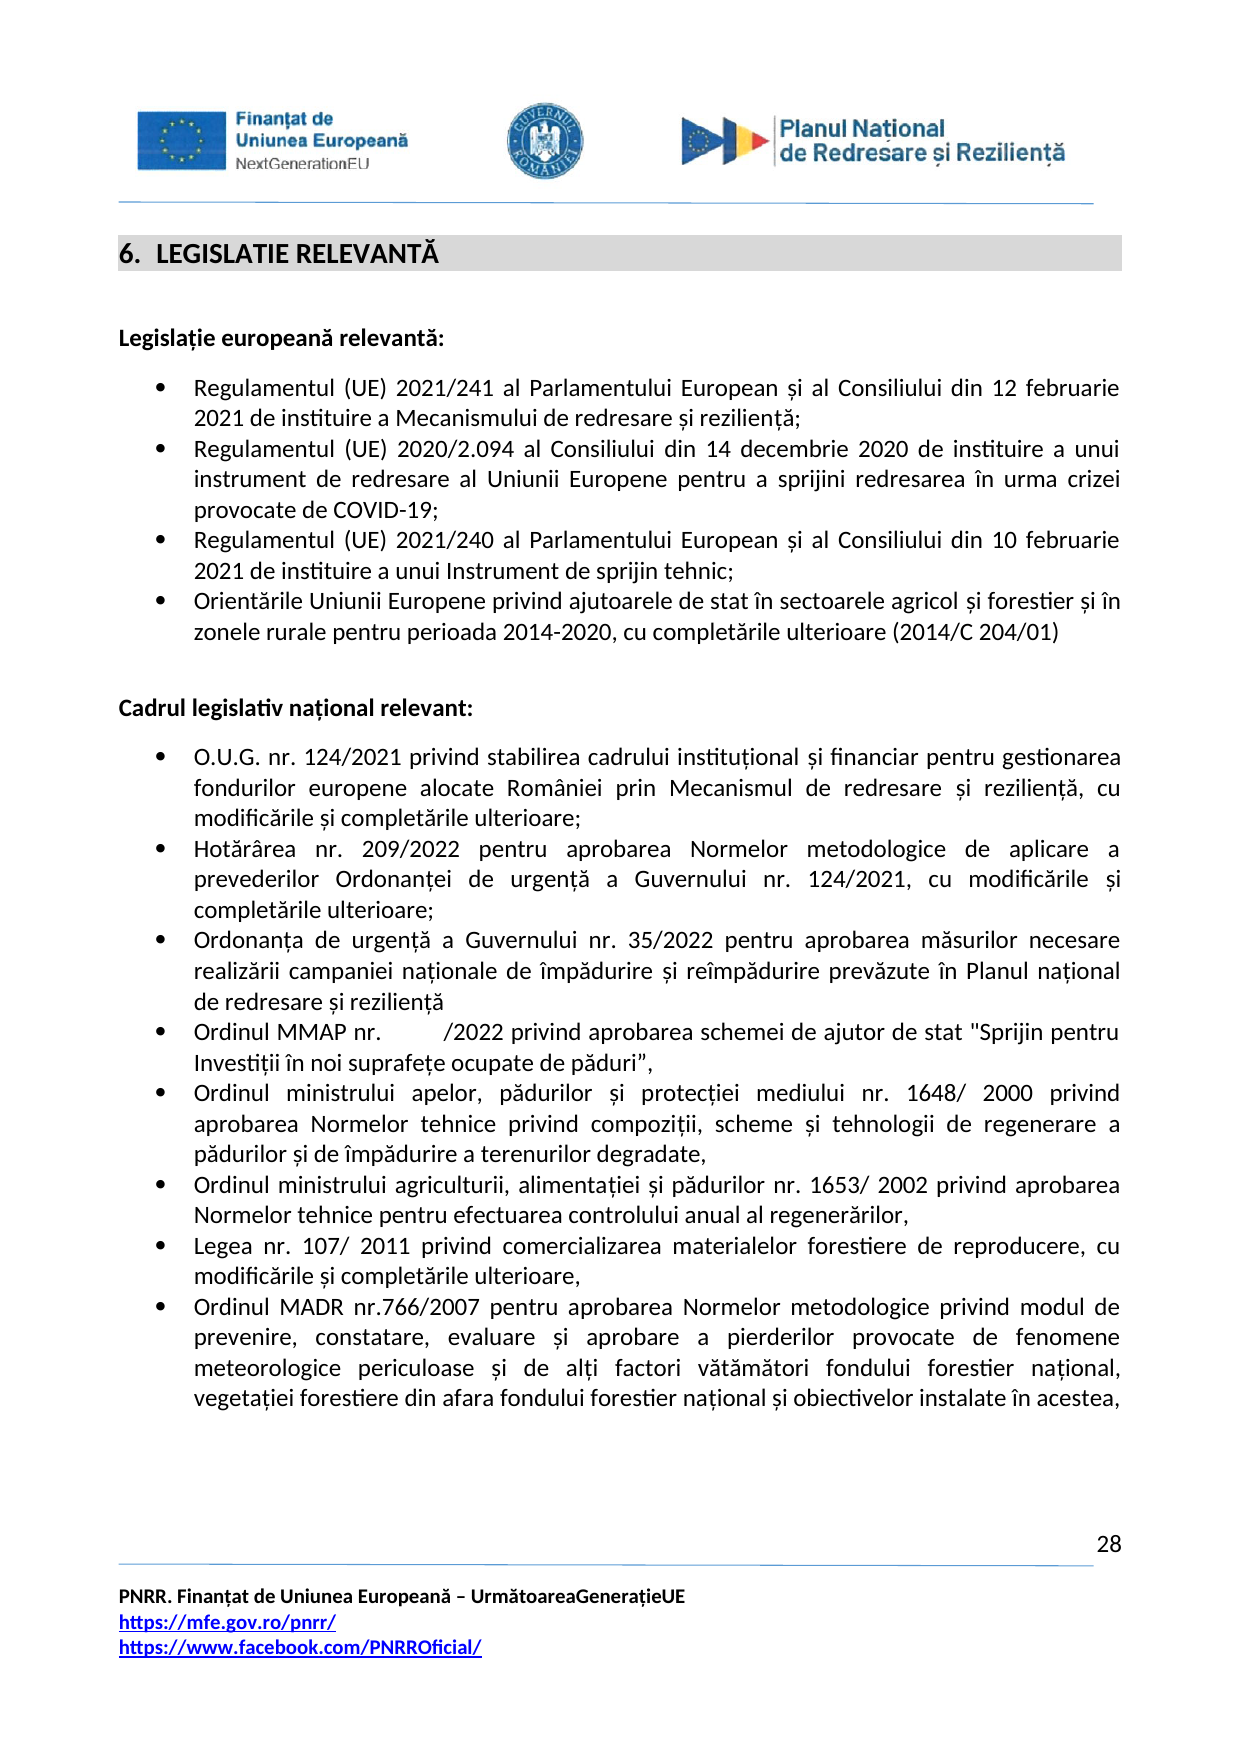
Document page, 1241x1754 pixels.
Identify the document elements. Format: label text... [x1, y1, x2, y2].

list Legea nr. 107/ 2011 privind comercializarea materialelor forestiere de reproducere, cu modificările și completările ulterioare, [156, 1230, 1122, 1291]
list Ordonanța de urgență a Guvernului nr. 35/2022 pentru aprobarea măsurilor necesare realizării campaniei naționale de împădurire și reîmpădurire prevăzute în Planul național de redresare și reziliență [156, 924, 1122, 1016]
subtitle LEGISLATIE RELEVANTĂ [118, 235, 1122, 271]
list Ordinul ministrului agriculturii, alimentaţiei şi pădurilor nr. 1653/ 2002 privind aprobarea Normelor tehnice pentru efectuarea controlului anual al regenerărilor, [156, 1169, 1122, 1230]
list Regulamentul (UE) 2020/2.094 al Consiliului din 14 decembrie 2020 de instituire a unui instrument de redresare al Uniunii Europene pentru a sprijini redresarea în urma crizei provocate de COVID-19; [156, 433, 1122, 524]
list Orientările Uniunii Europene privind ajutoarele de stat în sectoarele agricol și forestier și în zonele rurale pentru perioada 2014-2020, cu completările ulterioare (2014/C 204/01) [156, 585, 1122, 646]
picture [118, 75, 1094, 200]
list O.U.G. nr. 124/2021 privind stabilirea cadrului instituțional și financiar pentru gestionarea fondurilor europene alocate României prin Mecanismul de redresare și reziliență, cu modificările și completările ulterioare; [156, 741, 1122, 833]
list Regulamentul (UE) 2021/240 al Parlamentului European şi al Consiliului din 10 februarie 2021 de instituire a unui Instrument de sprijin tehnic; [156, 524, 1122, 585]
text Legislație europeană relevantă: [118, 322, 1122, 353]
list Ordinul MADR nr.766/2007 pentru aprobarea Normelor metodologice privind modul de prevenire, constatare, evaluare şi aprobare a pierderilor provocate de fenomene meteorologice periculoase şi de alţi factori vătămători fondului forestier naţional, vegetaţiei forestiere din afara fondului forestier naţional şi obiectivelor instalate în acestea, [156, 1291, 1122, 1413]
text Cadrul legislativ național relevant: [118, 692, 1122, 722]
list Regulamentul (UE) 2021/241 al Parlamentului European şi al Consiliului din 12 februarie 2021 de instituire a Mecanismului de redresare şi rezilienţă; [156, 372, 1122, 433]
list Hotărârea nr. 209/2022 pentru aprobarea Normelor metodologice de aplicare a prevederilor Ordonanţei de urgenţă a Guvernului nr. 124/2021, cu modificările și completările ulterioare; [156, 833, 1122, 924]
list Ordinul MMAP nr. /2022 privind aprobarea schemei de ajutor de stat "Sprijin pentru Investiții în noi suprafețe ocupate de păduri”, [156, 1016, 1122, 1077]
list Ordinul ministrului apelor, pădurilor și protecției mediului nr. 1648/ 2000 privind aprobarea Normelor tehnice privind compoziţii, scheme şi tehnologii de regenerare a pădurilor şi de împădurire a terenurilor degradate, [156, 1077, 1122, 1169]
